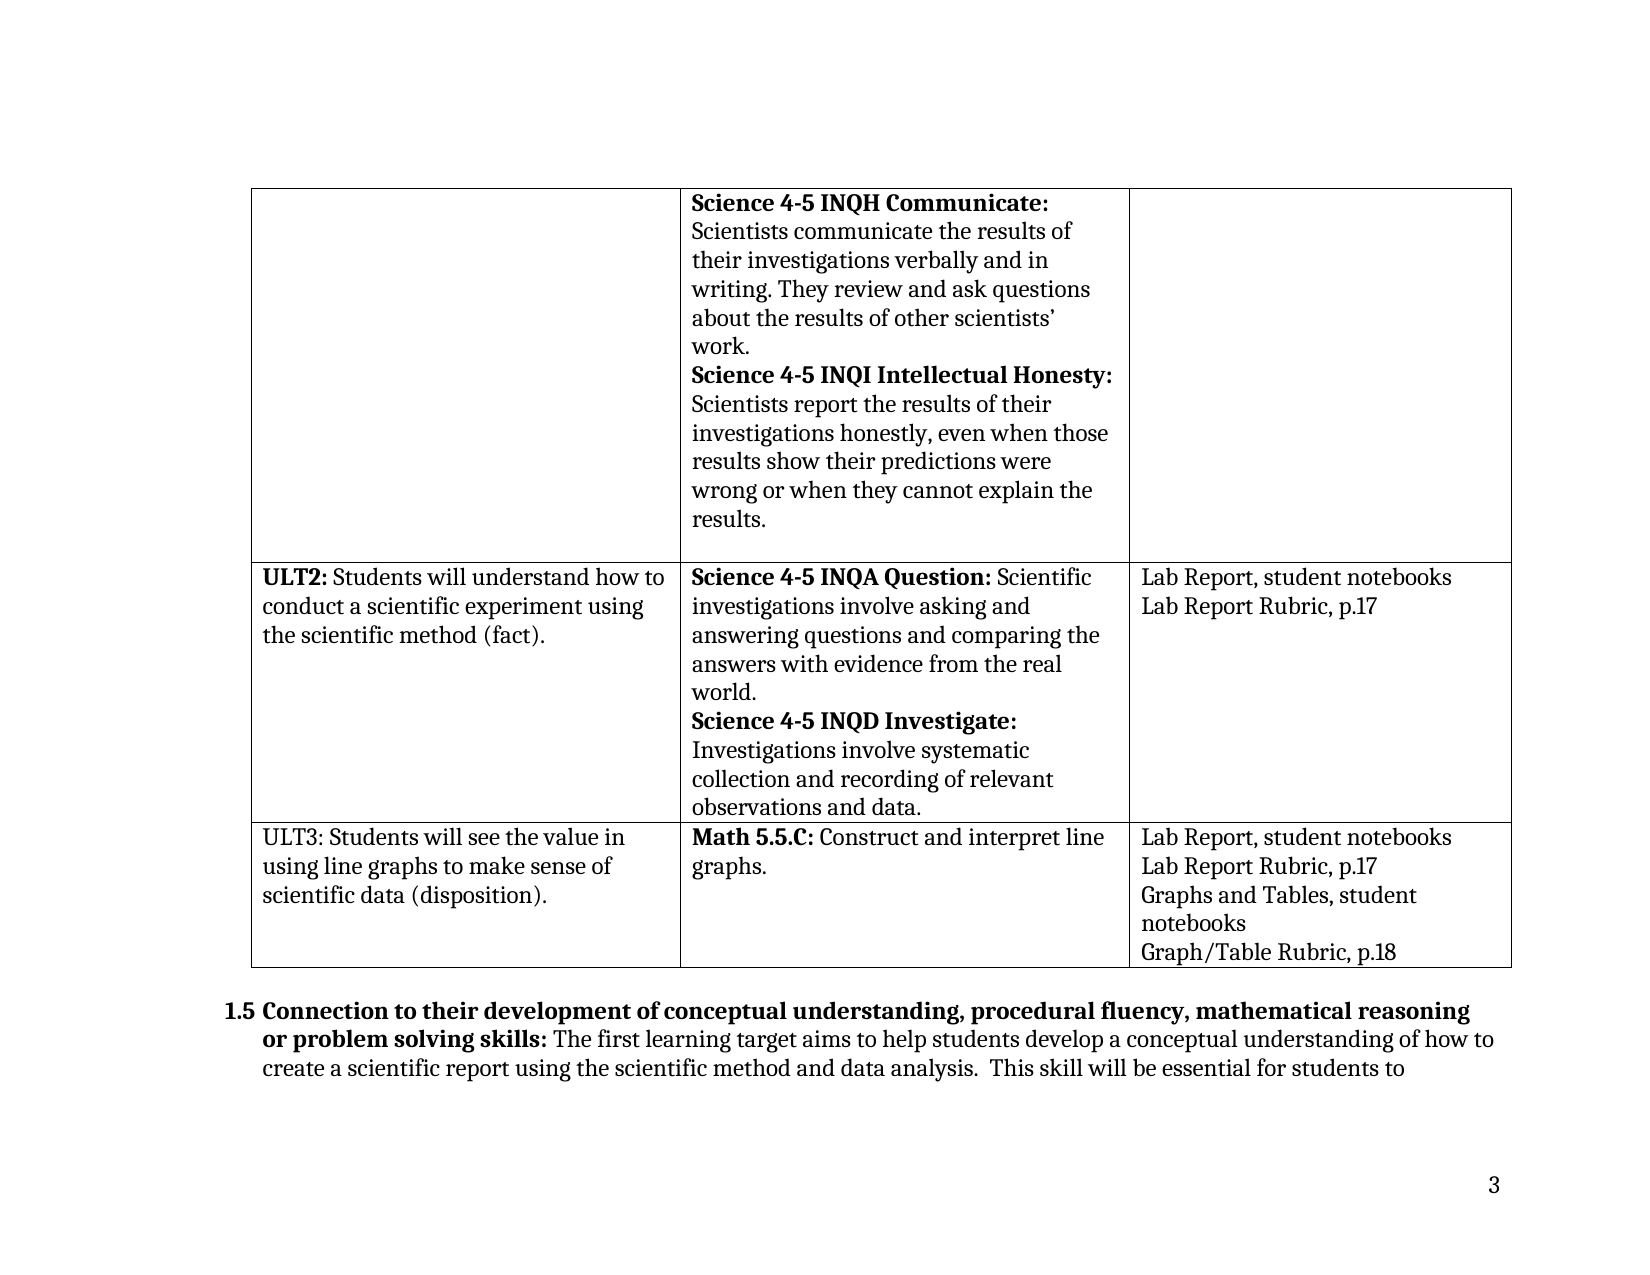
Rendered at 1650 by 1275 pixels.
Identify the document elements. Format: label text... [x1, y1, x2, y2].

table_cell Science 4-5 INQA Question: Scientific investigations involve asking and answering questions and comparing the answers with evidence from the real world. Science 4-5 INQD Investigate: Investigations involve systematic collection and recording of relevant observations and data. [681, 563, 1129, 822]
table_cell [681, 189, 1129, 562]
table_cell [252, 189, 680, 562]
table_cell ULT2: Students will understand how to conduct a scientific experiment using the scientific method (fact). [252, 563, 680, 822]
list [225, 997, 1500, 1083]
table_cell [1130, 189, 1511, 562]
table_cell Lab Report, student notebooks Lab Report Rubric, p.17 [1130, 563, 1511, 822]
table_cell Math 5.5.C: Construct and interpret line graphs. [681, 823, 1129, 967]
table_cell Lab Report, student notebooks Lab Report Rubric, p.17 Graphs and Tables, student notebooks Graph/Table Rubric, p.18 [1130, 823, 1511, 967]
table_cell ULT3: Students will see the value in using line graphs to make sense of scientific data (disposition). [252, 823, 680, 967]
